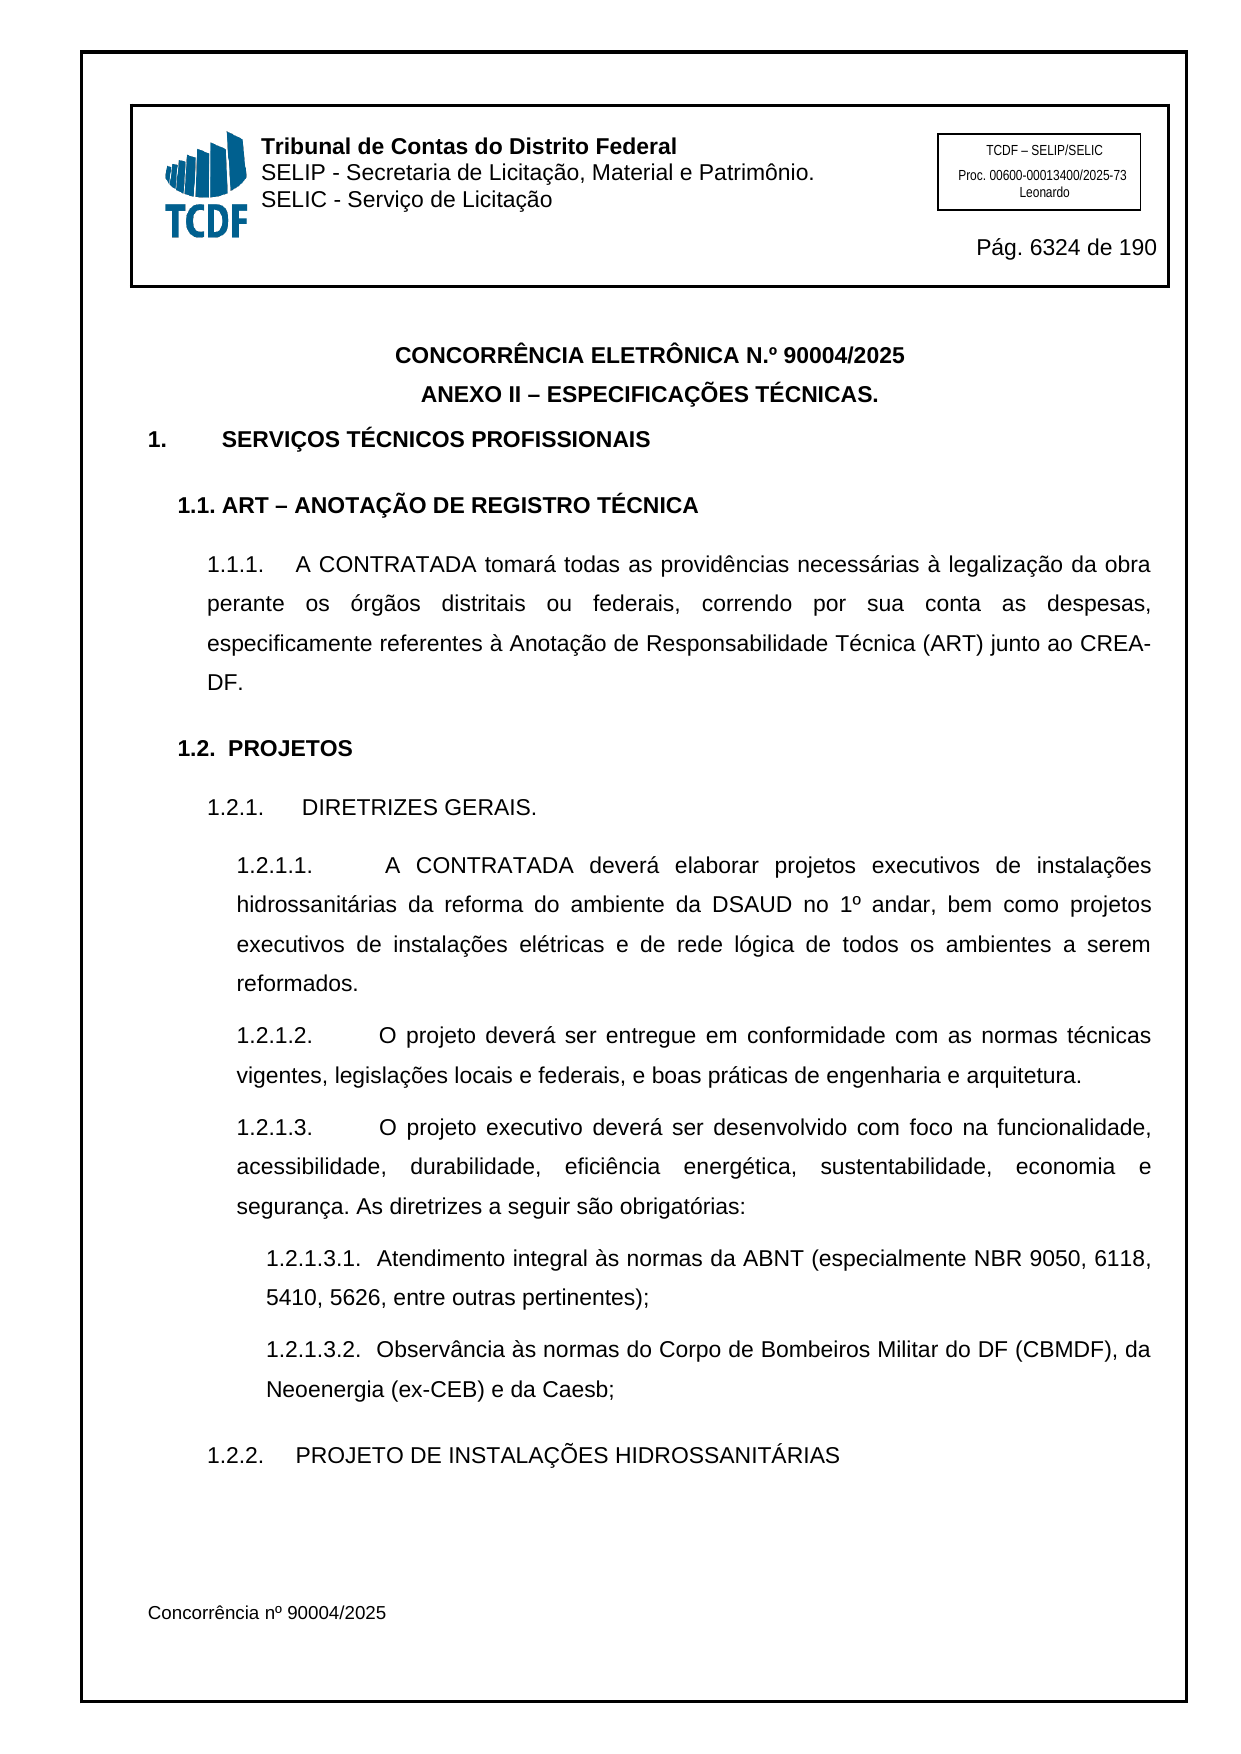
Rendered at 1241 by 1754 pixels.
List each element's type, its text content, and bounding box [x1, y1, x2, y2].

text PROJETOS [177, 735, 1152, 762]
text Observância às normas do Corpo de Bombeiros Militar do DF (CBMDF), da Neoenergia (ex-CEB) e da Caesb; [266, 1336, 1152, 1402]
text CONCORRÊNCIA ELETRÔNICA N.º 90004/2025 [148, 342, 1152, 368]
text DIRETRIZES GERAIS. [207, 794, 1152, 820]
text ART – ANOTAÇÃO DE REGISTRO TÉCNICA [177, 492, 1152, 519]
text O projeto executivo deverá ser desenvolvido com foco na funcionalidade, acessibilidade, durabilidade, eficiência energética, sustentabilidade, economia e segurança. As diretrizes a seguir são obrigatórias: [236, 1114, 1152, 1219]
text Atendimento integral às normas da ABNT (especialmente NBR 9050, 6118, 5410, 5626, entre outras pertinentes); [266, 1245, 1152, 1311]
text O projeto deverá ser entregue em conformidade com as normas técnicas vigentes, legislações locais e federais, e boas práticas de engenharia e arquitetura. [236, 1022, 1152, 1088]
picture [150, 128, 262, 240]
text ANEXO II – ESPECIFICAÇÕES TÉCNICAS. [148, 381, 1152, 407]
text PROJETO DE INSTALAÇÕES HIDROSSANITÁRIAS [207, 1442, 1152, 1468]
text A CONTRATADA deverá elaborar projetos executivos de instalações hidrossanitárias da reforma do ambiente da DSAUD no 1º andar, bem como projetos executivos de instalações elétricas e de rede lógica de todos os ambientes a serem reformados. [236, 852, 1152, 997]
list SERVIÇOS TÉCNICOS PROFISSIONAIS [148, 426, 1152, 452]
text A CONTRATADA tomará todas as providências necessárias à legalização da obra perante os órgãos distritais ou federais, correndo por sua conta as despesas, especificamente referentes à Anotação de Responsabilidade Técnica (ART) junto ao CREA-DF. [207, 551, 1152, 695]
